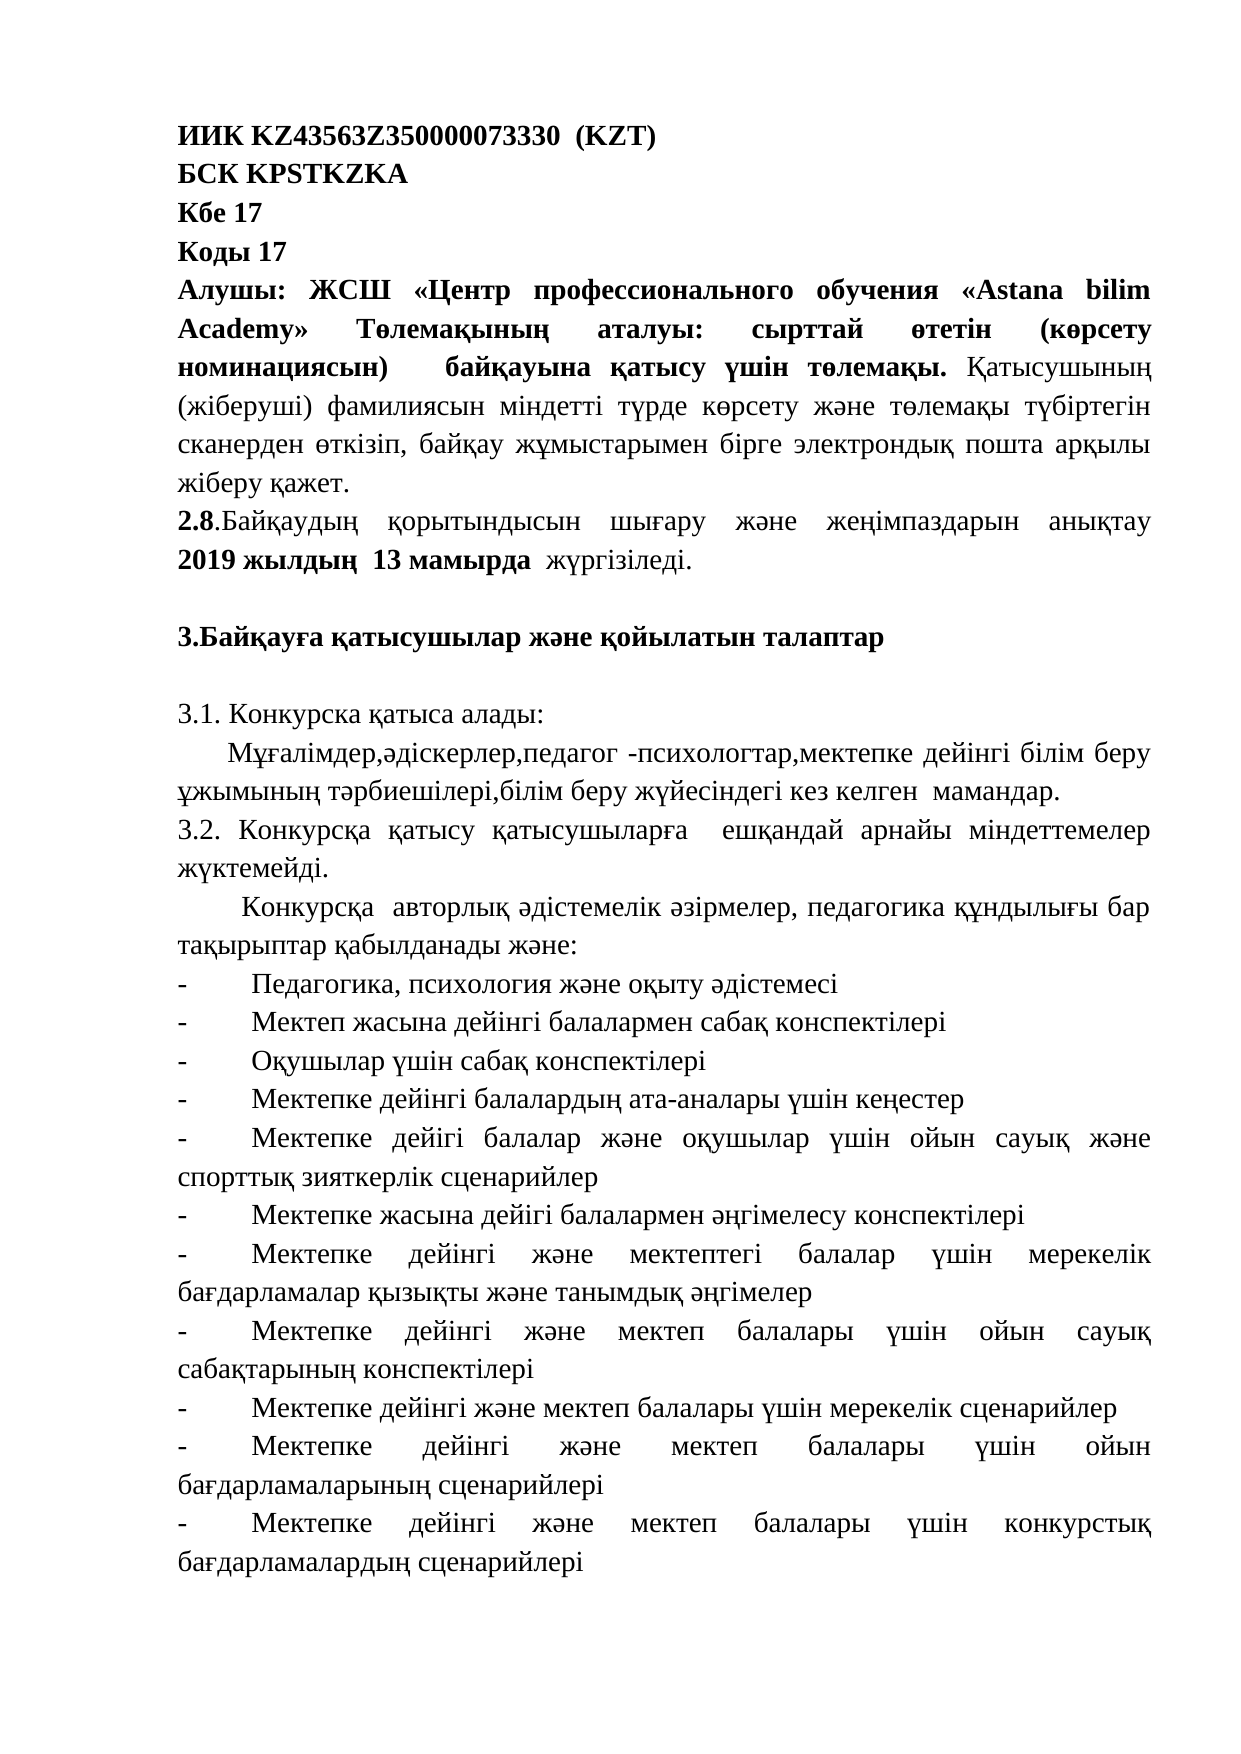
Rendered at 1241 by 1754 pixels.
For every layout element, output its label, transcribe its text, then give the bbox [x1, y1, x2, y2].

text 3.2. Конкурсқа қатысу қатысушыларға ешқандай арнайы міндеттемелер жүктемейді. [177, 812, 1152, 884]
text 3.1. Конкурска қатыса алады: [177, 696, 1152, 730]
text 2.8.Байқаудың қорытындысын шығару және жеңімпаздарын анықтау 2019 жылдың 13 мамырда жүргізіледі. [177, 503, 1152, 576]
text Конкурсқа авторлық әдістемелік әзірмелер, педагогика құндылығы бар тақырыптар қабылданады және: [177, 889, 1152, 961]
text - Педагогика, психология және оқыту әдістемесі [177, 966, 1152, 999]
text Коды 17 [177, 234, 1152, 267]
text Алушы: ЖСШ «Центр профессионального обучения «Astana bilim Academy» Төлемақының аталуы: сырттай өтетін (көрсету номинациясын) байқауына қатысу үшін төлемақы. Қатысушының (жіберуші) фамилиясын міндетті түрде көрсету және төлемақы түбіртегін сканерден өткізіп, байқау жұмыстарымен бірге электрондық пошта арқылы жіберу қажет. [177, 272, 1152, 498]
text - Мектепке жасына дейігі балалармен әңгімелесу конспектілері [177, 1197, 1152, 1231]
text - Мектепке дейінгі және мектеп балалары үшін конкурстық бағдарламалардың сценарийлері [177, 1506, 1152, 1578]
text 3.Байқауға қатысушылар және қойылатын талаптар [177, 619, 1152, 653]
text - Оқушылар үшін сабақ конспектілері [177, 1043, 1152, 1077]
text Кбе 17 [177, 195, 1152, 229]
text - Мектепке дейінгі балалардың ата-аналары үшін кеңестер [177, 1082, 1152, 1115]
text - Мектепке дейінгі және мектеп балалары үшін ойын сауық сабақтарының конспектілері [177, 1313, 1152, 1385]
text - Мектепке дейінгі және мектеп балалары үшін мерекелік сценарийлер [177, 1390, 1152, 1423]
text ИИК KZ43563Z350000073330 (KZT) [177, 118, 1152, 152]
text - Мектепке дейінгі және мектеп балалары үшін ойын бағдарламаларының сценарийлері [177, 1428, 1152, 1501]
text БСК KPSTKZKA [177, 157, 1152, 190]
text - Мектеп жасына дейінгі балалармен сабақ конспектілері [177, 1004, 1152, 1038]
text - Мектепке дейінгі және мектептегі балалар үшін мерекелік бағдарламалар қызықты және танымдық әңгімелер [177, 1236, 1152, 1308]
text Мұғалімдер,әдіскерлер,педагог -психологтар,мектепке дейінгі білім беру ұжымының тәрбиешілері,білім беру жүйесіндегі кез келген мамандар. [177, 735, 1152, 807]
text - Мектепке дейігі балалар және оқушылар үшін ойын сауық және спорттық зияткерлік сценарийлер [177, 1120, 1152, 1192]
